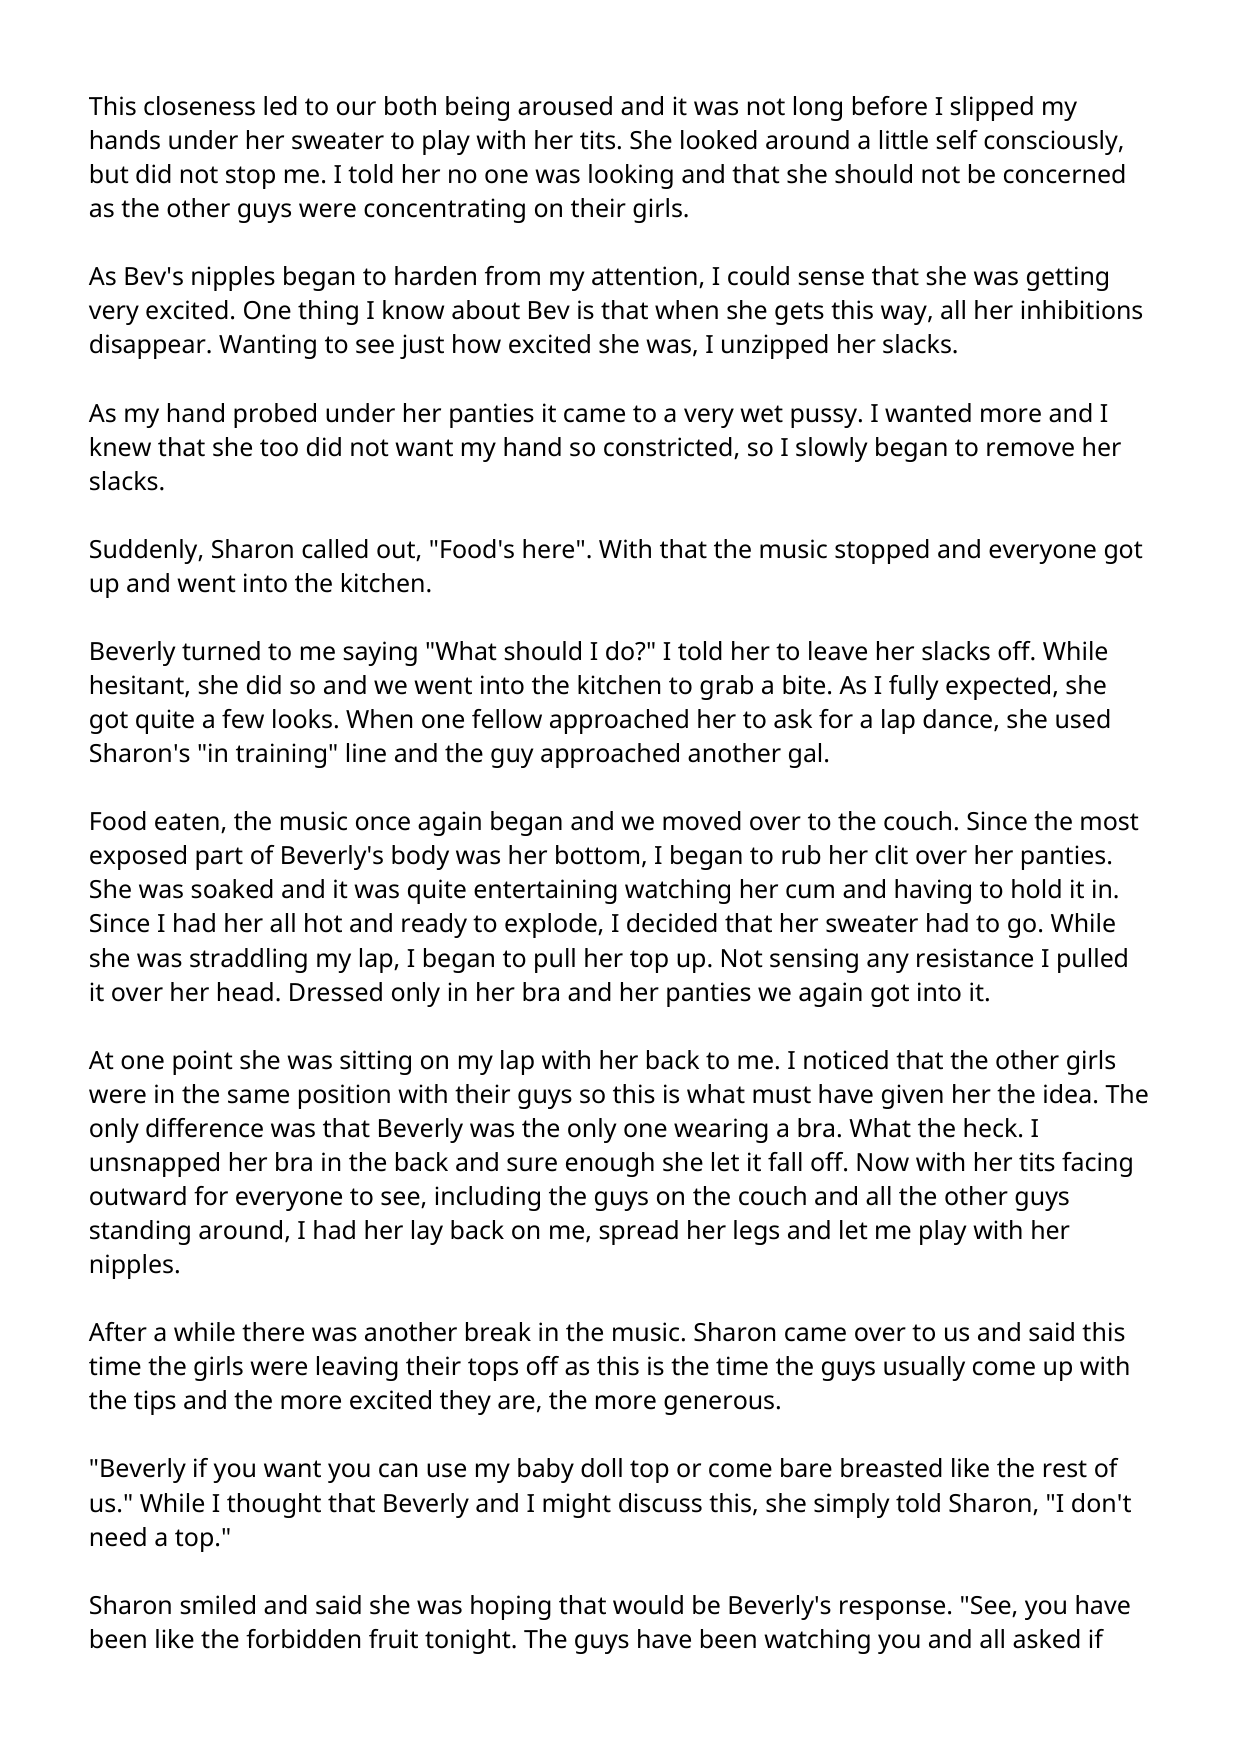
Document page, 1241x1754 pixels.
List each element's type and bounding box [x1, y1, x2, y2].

text [89, 89, 1152, 1656]
